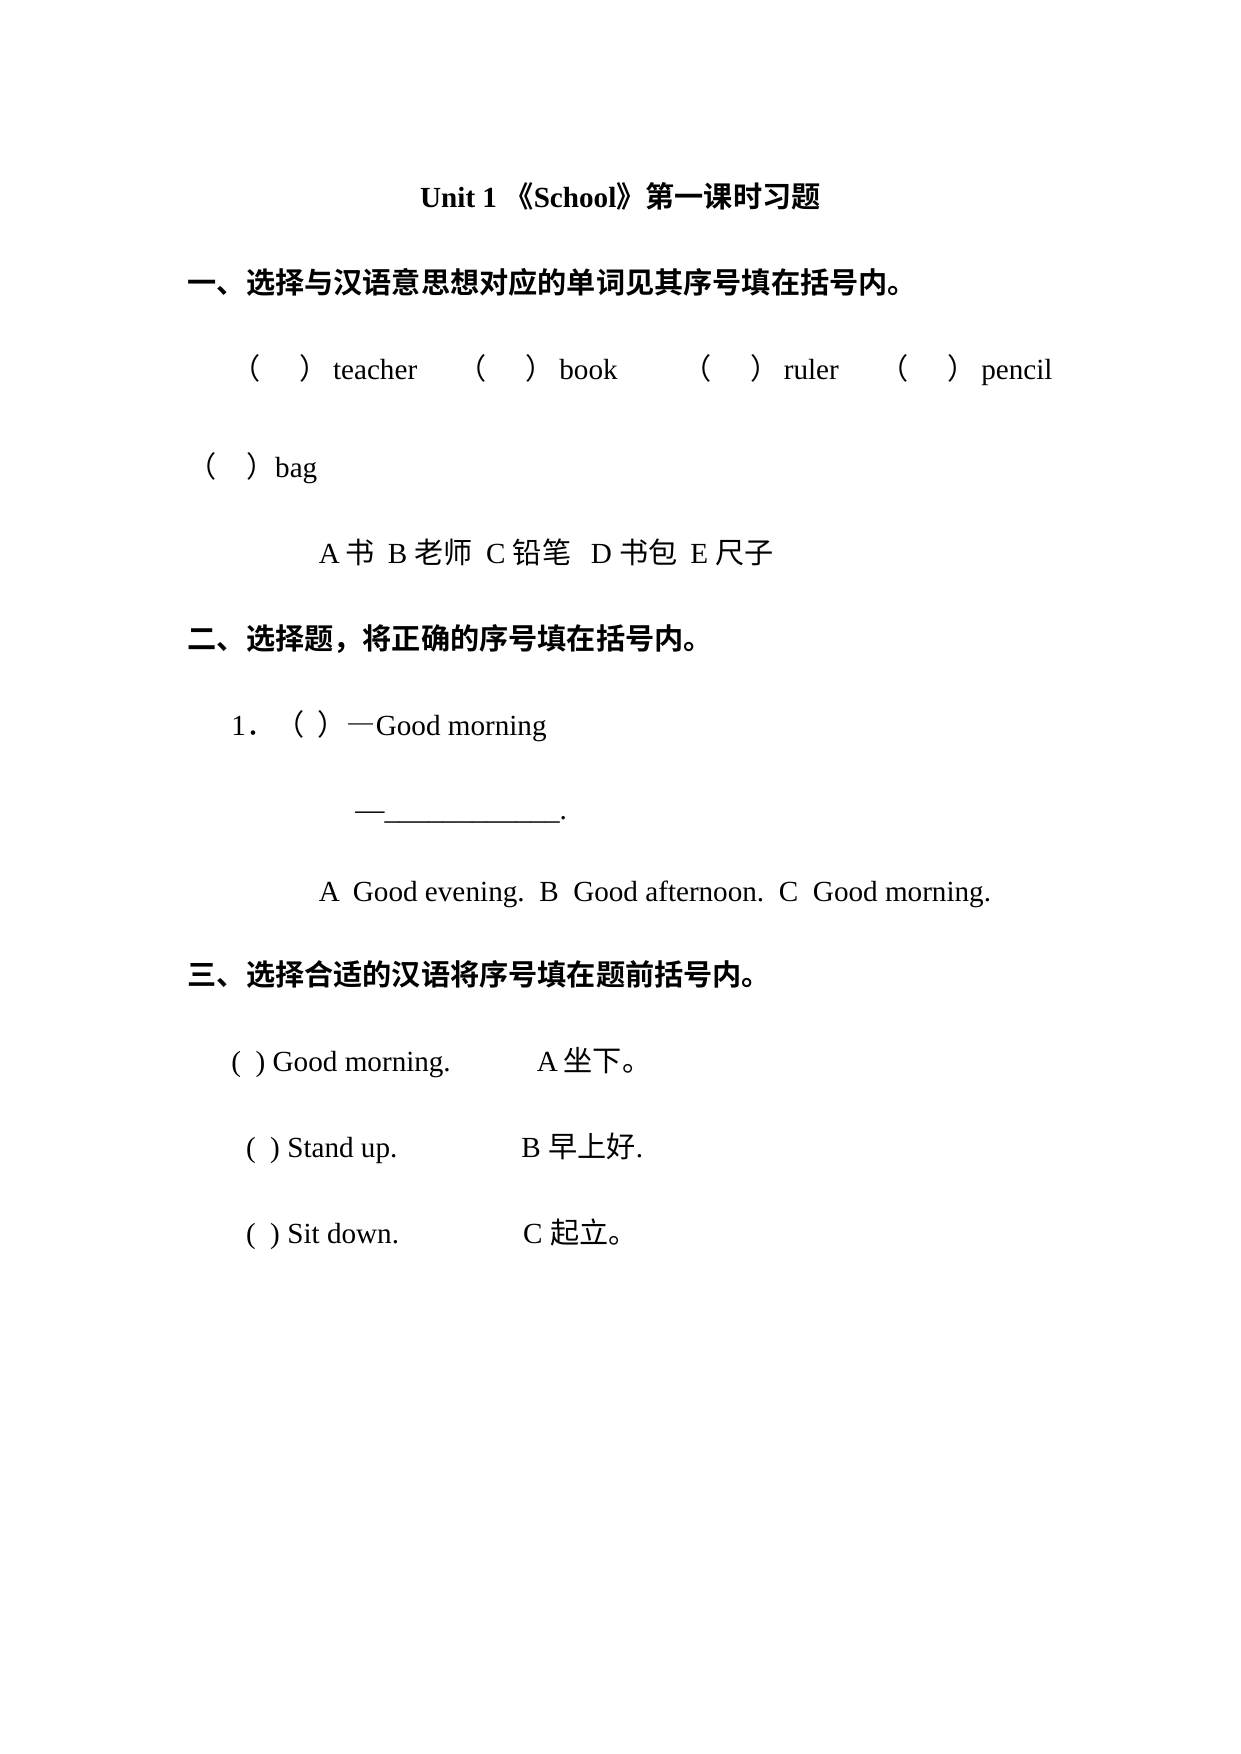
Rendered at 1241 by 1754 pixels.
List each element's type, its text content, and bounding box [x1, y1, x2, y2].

text ( ) Good morning. A 坐下。 [187, 1026, 1053, 1091]
list 选择题，将正确的序号填在括号内。 [187, 604, 1053, 669]
list 选择与汉语意思想对应的单词见其序号填在括号内。 [187, 248, 1053, 313]
text —____________. [187, 776, 1053, 841]
text A 书 B 老师 C 铅笔 D 书包 E 尺子 [187, 518, 1053, 583]
text 1．（ ）—Good morning [187, 690, 1053, 755]
text （ ）teacher （ ）book （ ）ruler （ ）pencil （ ）bag [187, 334, 1053, 497]
text A Good evening. B Good afternoon. C Good morning. [187, 858, 1053, 923]
text ( ) Stand up. B 早上好. [187, 1112, 1053, 1177]
list 选择合适的汉语将序号填在题前括号内。 [187, 940, 1053, 1005]
text ( ) Sit down. C 起立。 [187, 1198, 1053, 1263]
text Unit 1 《School》第一课时习题 [187, 162, 1053, 227]
